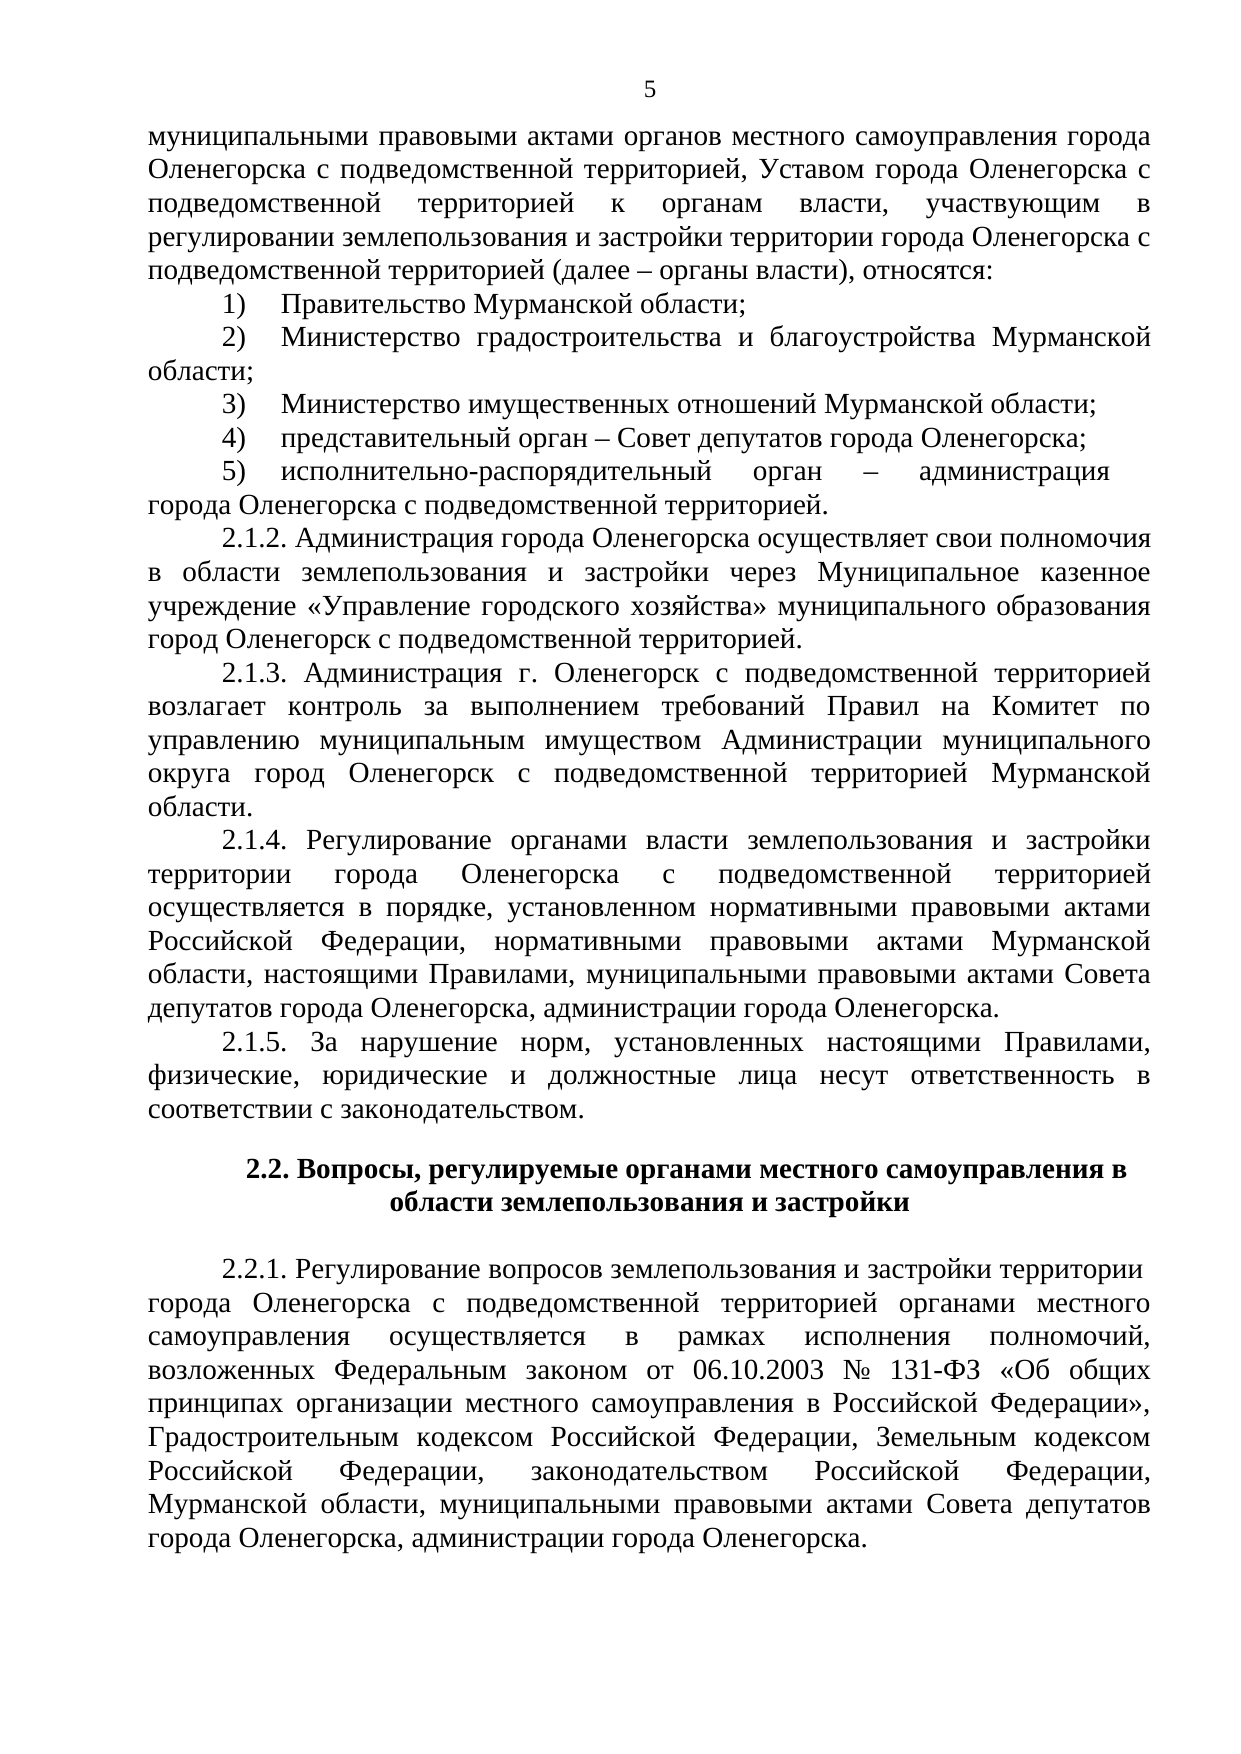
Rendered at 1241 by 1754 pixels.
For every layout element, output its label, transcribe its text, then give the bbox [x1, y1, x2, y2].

text 2.1.5. За нарушение норм, установленных настоящими Правилами, физические, юридические и должностные лица несут ответственность в соответствии с законодательством. [148, 1024, 1152, 1124]
text 2.1.2. Администрация города Оленегорска осуществляет свои полномочия в области землепользования и застройки через Муниципальное казенное учреждение «Управление городского хозяйства» муниципального образования город Оленегорск с подведомственной территорией. [148, 521, 1152, 655]
text 2.1.3. Администрация г. Оленегорск с подведомственной территорией возлагает контроль за выполнением требований Правил на Комитет по управлению муниципальным имуществом Администрации муниципального округа город Оленегорск с подведомственной территорией Мурманской области. [148, 655, 1152, 822]
list исполнительно-распорядительный орган – администрация города Оленегорска с подведомственной территорией. [148, 453, 1152, 521]
list Министерство градостроительства и благоустройства Мурманской области; [148, 319, 1152, 386]
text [148, 118, 1152, 286]
text 2.1.4. Регулирование органами власти землепользования и застройки территории города Оленегорска с подведомственной территорией осуществляется в порядке, установленном нормативными правовыми актами Российской Федерации, нормативными правовыми актами Мурманской области, настоящими Правилами, муниципальными правовыми актами Совета депутатов города Оленегорска, администрации города Оленегорска. [148, 822, 1152, 1024]
list Правительство Мурманской области; [148, 286, 1152, 319]
list представительный орган – Совет депутатов города Оленегорска; [148, 420, 1152, 453]
list Министерство имущественных отношений Мурманской области; [148, 386, 1152, 420]
text 2.2. Вопросы, регулируемые органами местного самоуправления в области землепользования и застройки [148, 1151, 1152, 1218]
text 2.2.1. Регулирование вопросов землепользования и застройки территории города Оленегорска с подведомственной территорией органами местного самоуправления осуществляется в рамках исполнения полномочий, возложенных Федеральным законом от 06.10.2003 № 131-ФЗ «Об общих принципах организации местного самоуправления в Российской Федерации», Градостроительным кодексом Российской Федерации, Земельным кодексом Российской Федерации, законодательством Российской Федерации, Мурманской области, муниципальными правовыми актами Совета депутатов города Оленегорска, администрации города Оленегорска. [148, 1251, 1152, 1553]
